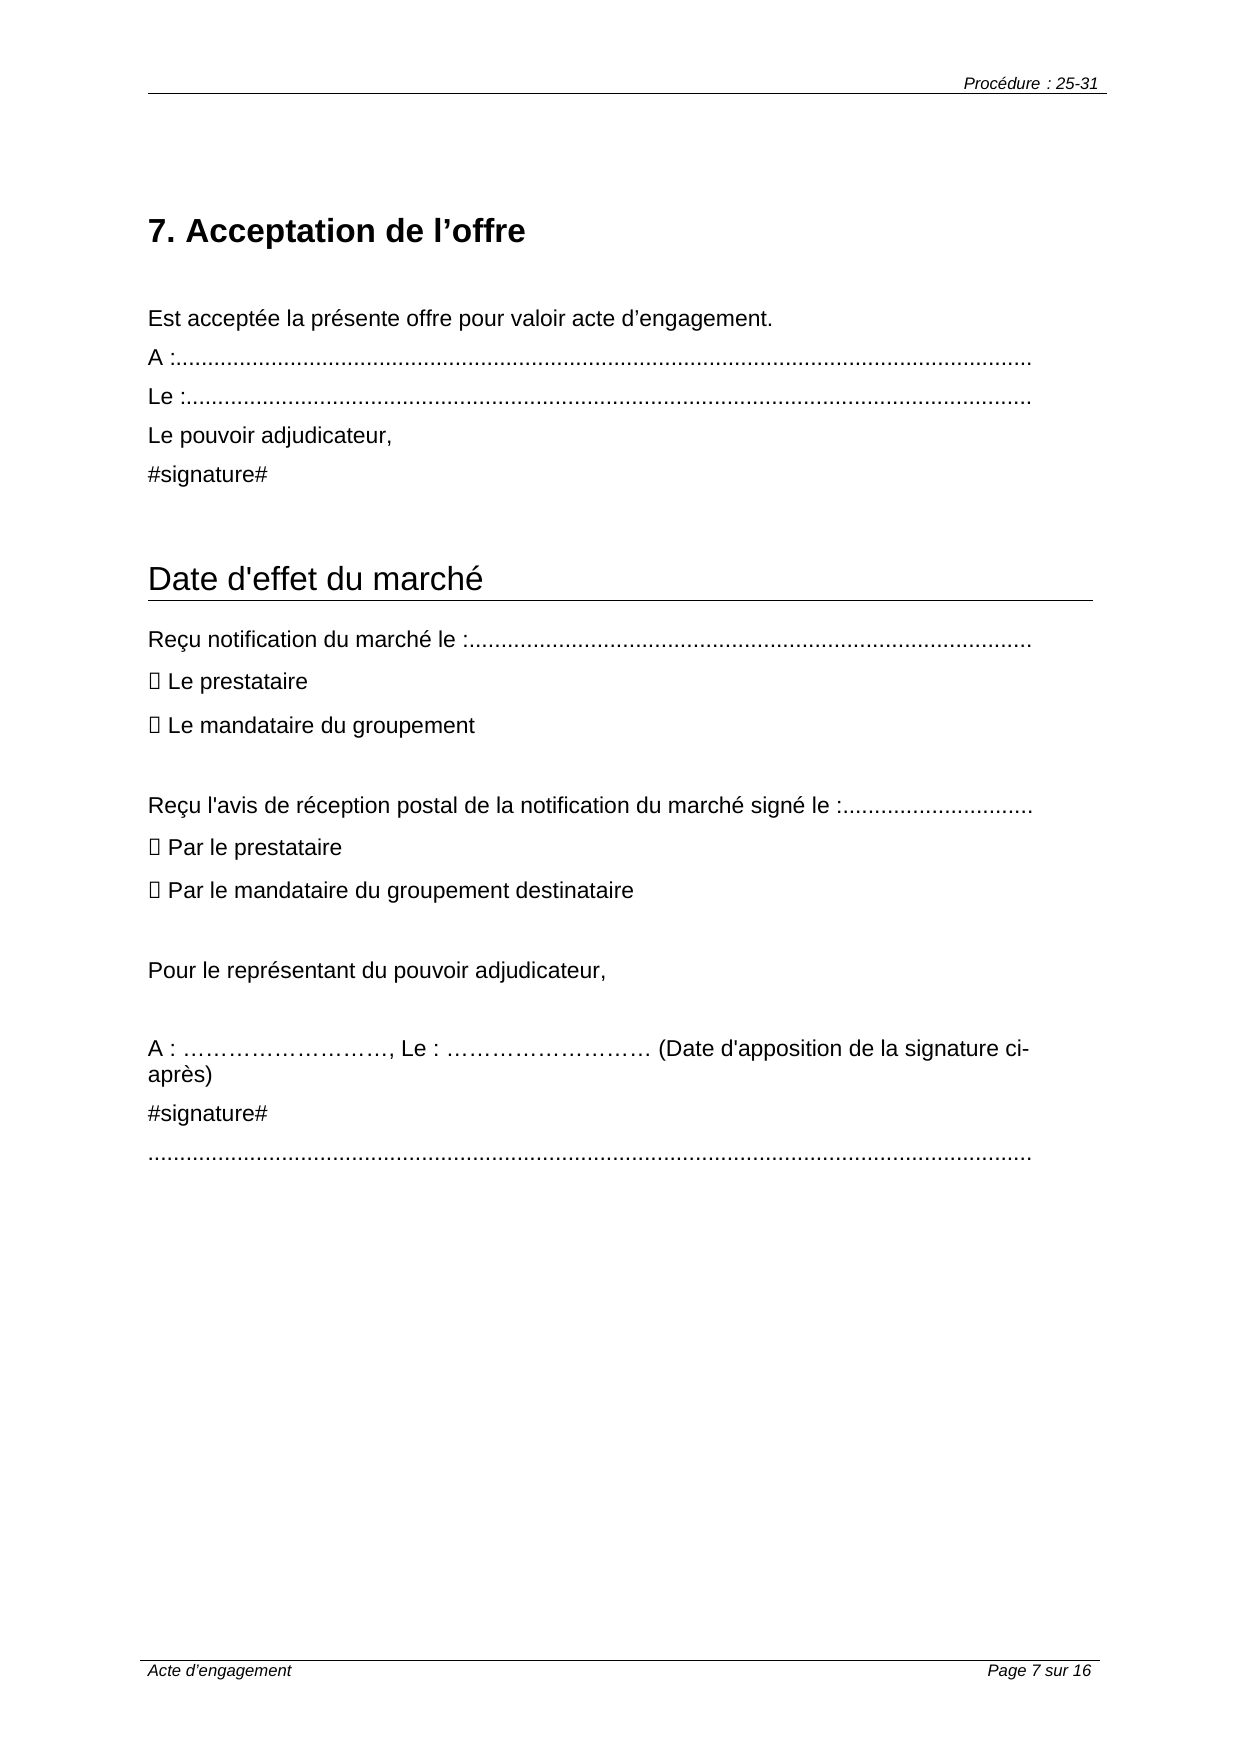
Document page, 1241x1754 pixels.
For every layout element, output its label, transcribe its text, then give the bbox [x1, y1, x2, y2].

text  Le prestataire [148, 665, 1093, 697]
text A : [148, 344, 1093, 371]
text A : ………………………, Le : ……………………… (Date d'apposition de la signature ci-après) [148, 1034, 1093, 1087]
text Reçu notification du marché le : [148, 626, 1093, 653]
text Pour le représentant du pouvoir adjudicateur, [148, 957, 1093, 983]
text Le : [148, 383, 1093, 409]
text Le pouvoir adjudicateur, [148, 422, 1093, 448]
text Acceptation de l’offre [148, 211, 1093, 250]
text #signature# [148, 1100, 1093, 1126]
text  Par le mandataire du groupement destinataire [148, 874, 1093, 906]
text Est acceptée la présente offre pour valoir acte d’engagement. [148, 305, 1093, 332]
text Date d'effet du marché [148, 559, 1093, 600]
text  Par le prestataire [148, 831, 1093, 862]
text  Le mandataire du groupement [148, 709, 1093, 740]
text #signature# [148, 461, 1093, 487]
text Reçu l'avis de réception postal de la notification du marché signé le : [148, 792, 1093, 818]
